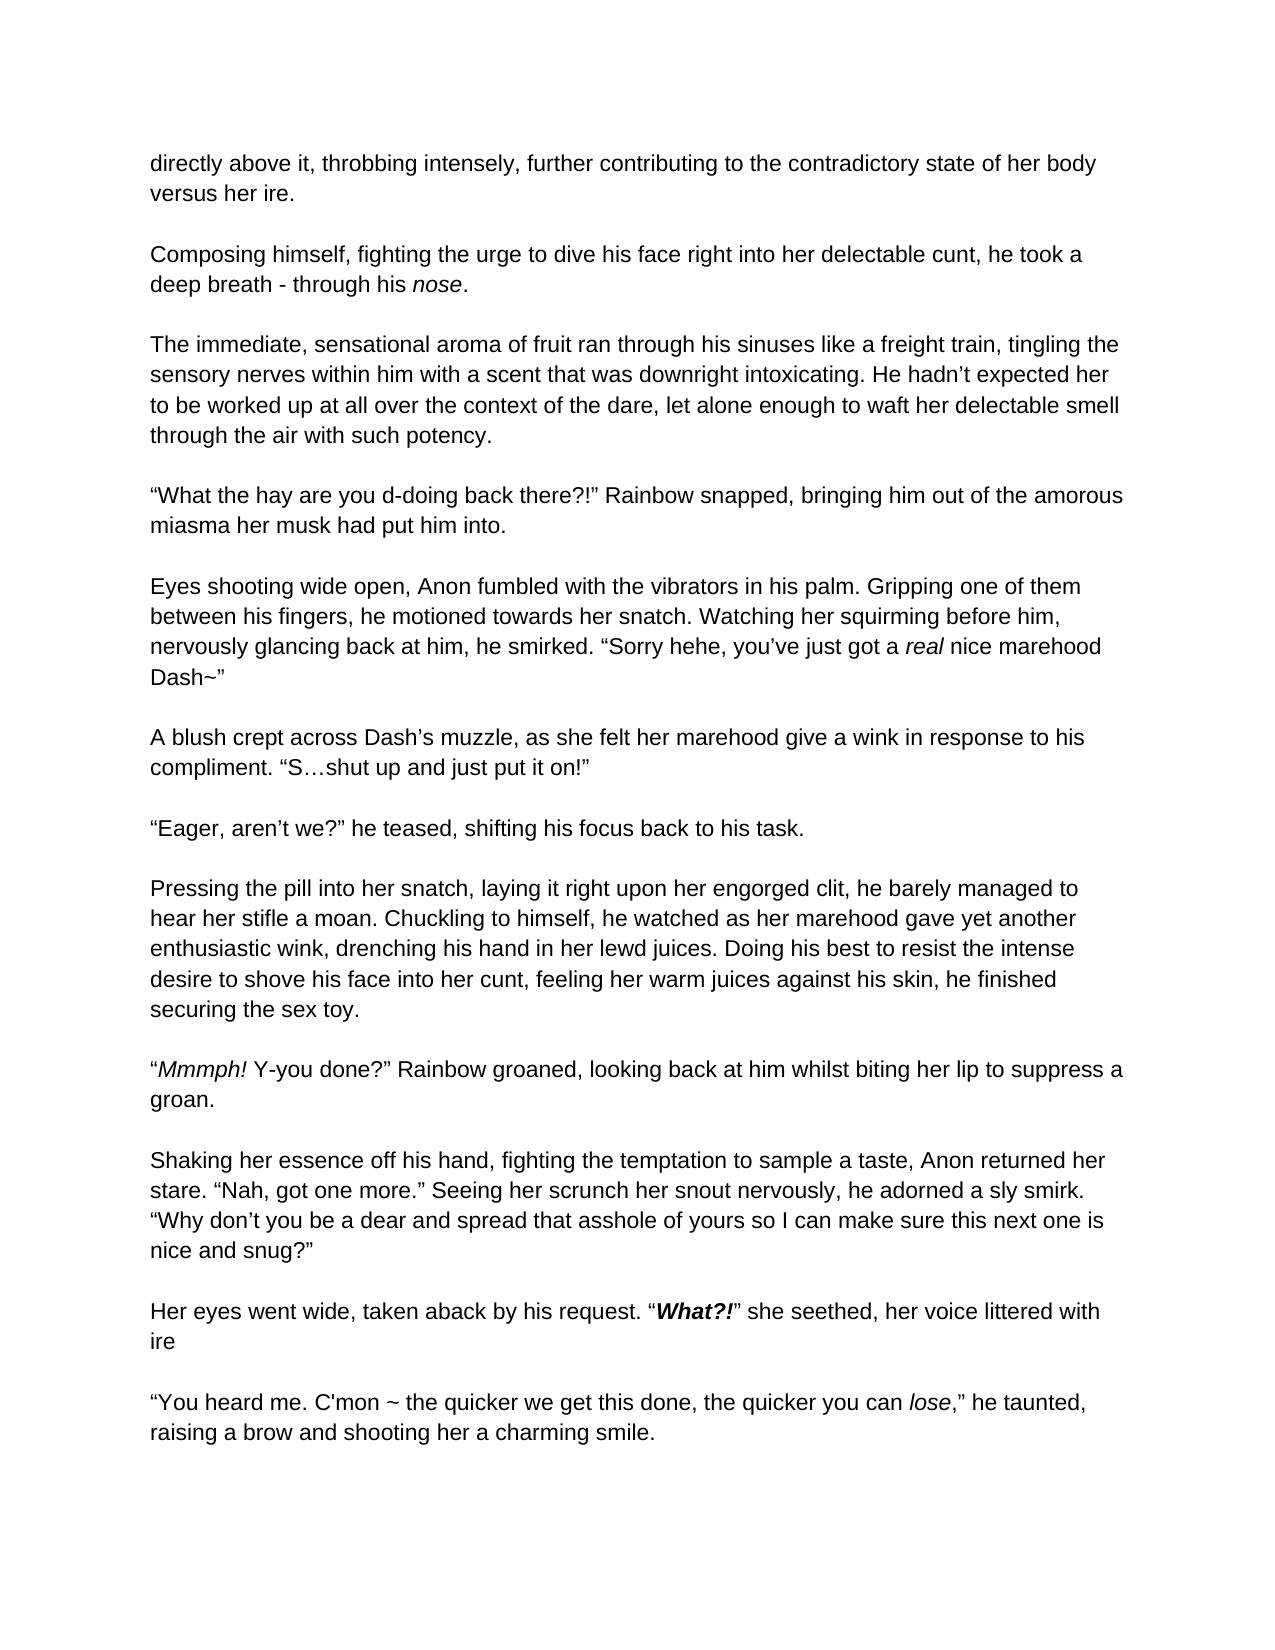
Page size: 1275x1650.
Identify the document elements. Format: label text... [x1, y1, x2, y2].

text “You heard me. C'mon ~ the quicker we get this done, the quicker you can lose,” he taunted, raising a brow and shooting her a charming smile. [150, 1388, 1125, 1445]
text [150, 150, 1125, 207]
text “What the hay are you d-doing back there?!” Rainbow snapped, bringing him out of the amorous miasma her musk had put him into. [150, 482, 1125, 539]
text Shaking her essence off his hand, fighting the temptation to sample a taste, Anon returned her stare. “Nah, got one more.” Seeing her scrunch her snout nervously, he adorned a sly smirk. “Why don’t you be a dear and spread that asshole of yours so I can make sure this next one is nice and snug?” [150, 1147, 1125, 1264]
text A blush crept across Dash’s muzzle, as she felt her marehood give a wink in response to his compliment. “S…shut up and just put it on!” [150, 724, 1125, 781]
text The immediate, sensational aroma of fruit ran through his sinuses like a freight train, tingling the sensory nerves within him with a scent that was downright intoxicating. He hadn’t expected her to be worked up at all over the context of the dare, let alone enough to waft her delectable smell through the air with such potency. [150, 331, 1125, 448]
text Pressing the pill into her snatch, laying it right upon her engorged clit, he barely managed to hear her stifle a moan. Chuckling to himself, he watched as her marehood gave yet another enthusiastic wink, drenching his hand in her lewd juices. Doing his best to resist the intense desire to shove his face into her cunt, feeling her warm juices against his skin, he finished securing the sex toy. [150, 875, 1125, 1022]
text “Mmmph! Y-you done?” Rainbow groaned, looking back at him whilst biting her lip to suppress a groan. [150, 1056, 1125, 1113]
text “Eager, aren’t we?” he teased, shifting his focus back to his task. [150, 814, 1125, 841]
text Composing himself, fighting the urge to dive his face right into her delectable cunt, he took a deep breath - through his nose. [150, 241, 1125, 297]
text Eyes shooting wide open, Anon fumbled with the vibrators in his palm. Gripping one of them between his fingers, he motioned towards her snatch. Watching her squirming before him, nervously glancing back at him, he smirked. “Sorry hehe, you’ve just got a real nice marehood Dash~” [150, 573, 1125, 690]
text Her eyes went wide, taken aback by his request. “What?!” she seethed, her voice littered with ire [150, 1298, 1125, 1354]
